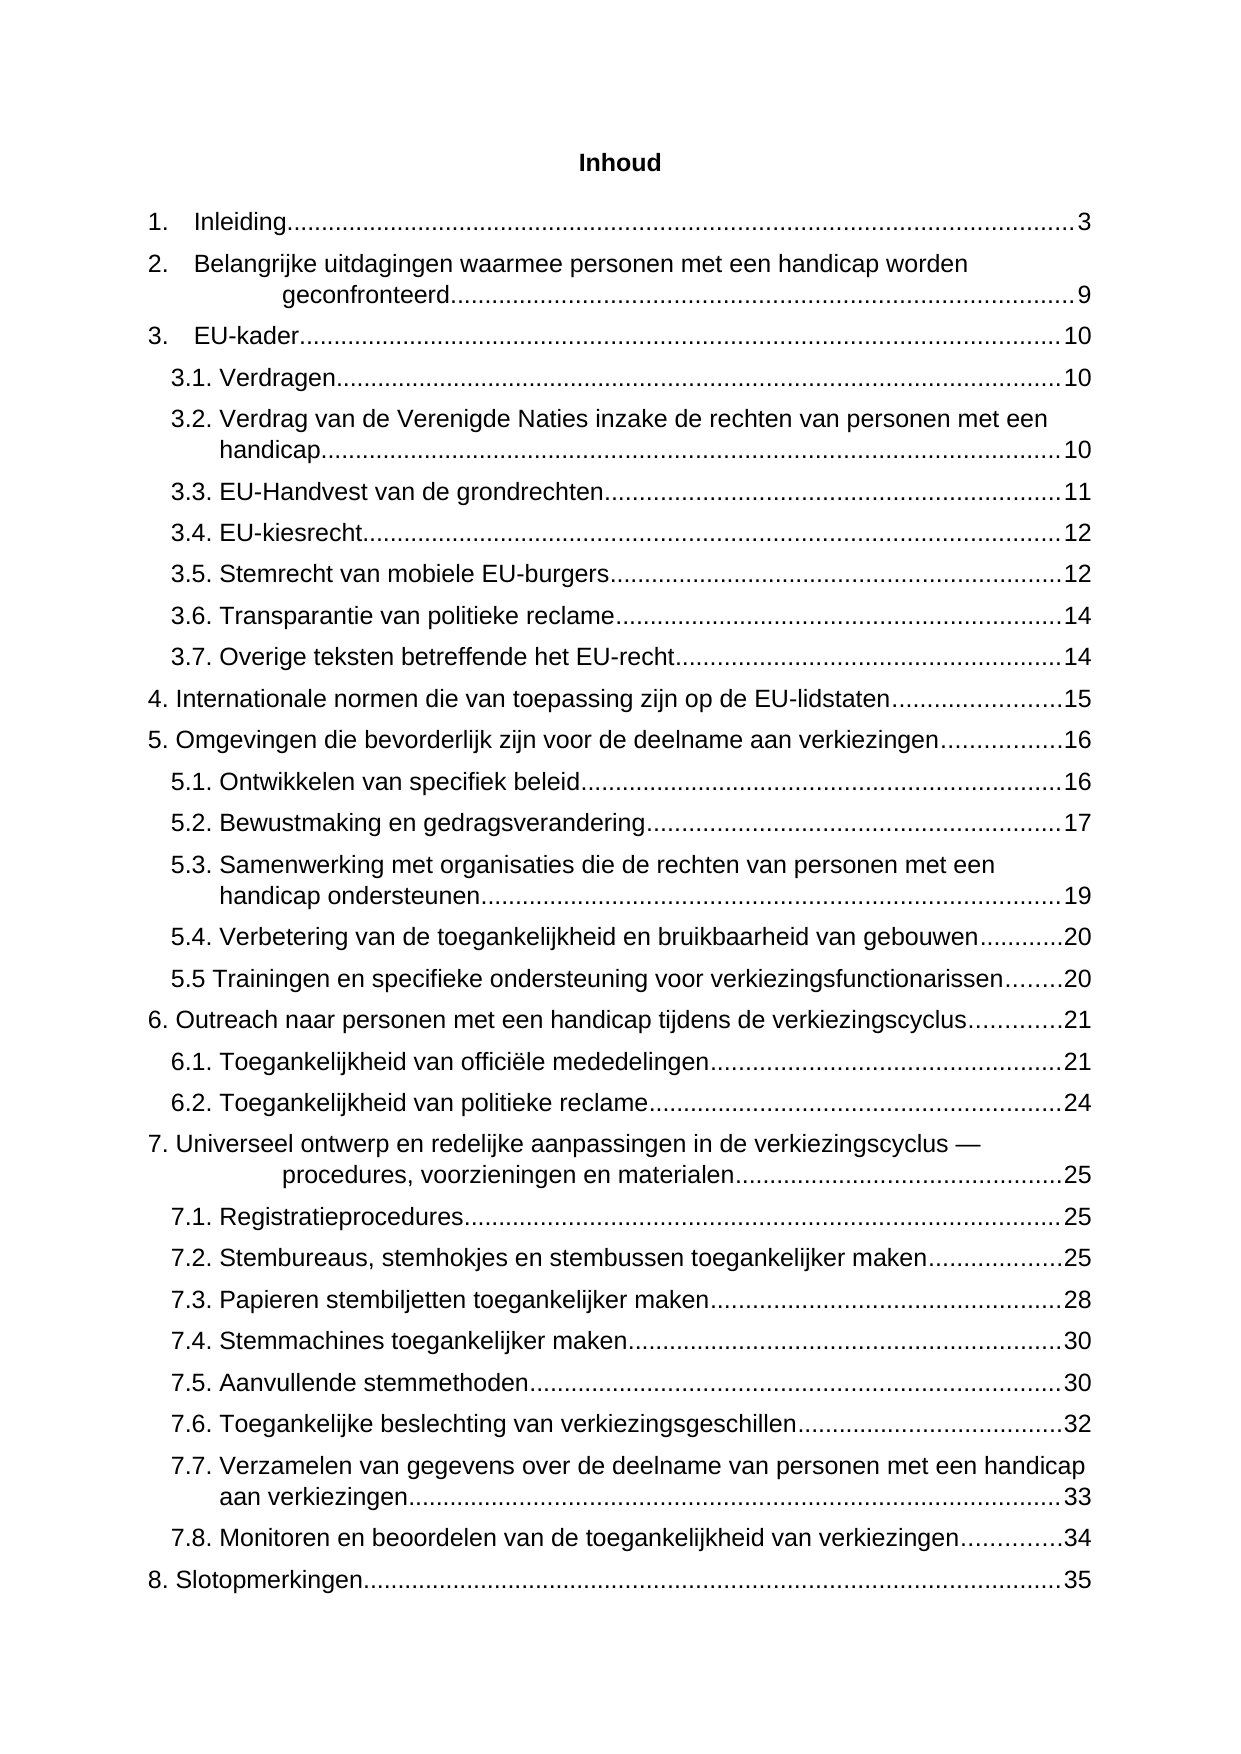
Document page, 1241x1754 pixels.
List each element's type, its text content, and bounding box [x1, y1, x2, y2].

subtitle Inhoud [148, 148, 1092, 176]
